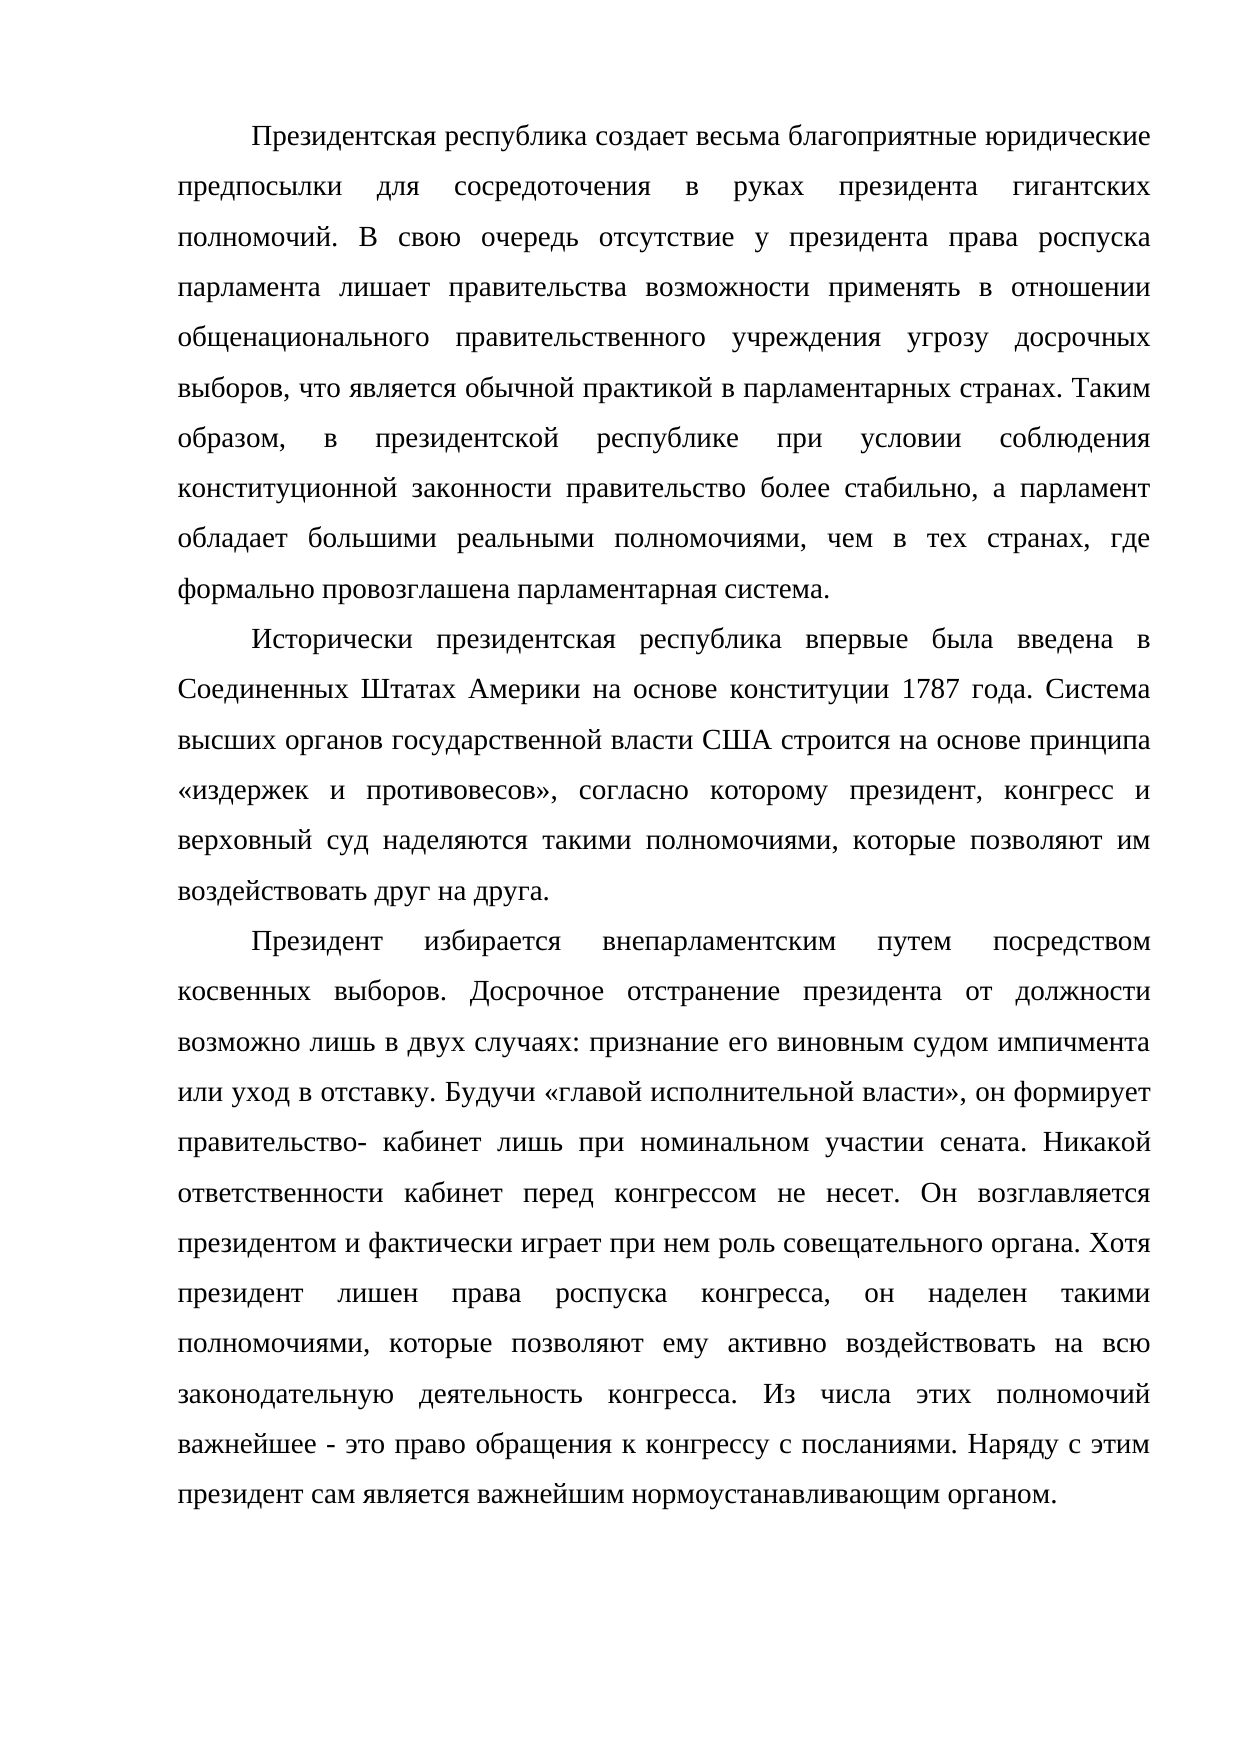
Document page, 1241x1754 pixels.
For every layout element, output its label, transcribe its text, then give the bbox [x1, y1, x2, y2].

text Президент избирается внепарламентским путем посредством косвенных выборов. Досрочное отстранение президента от должности возможно лишь в двух случаях: признание его виновным судом импичмента или уход в отставку. Будучи «главой исполнительной власти», он формирует правительство- кабинет лишь при номинальном участии сената. Никакой ответственности кабинет перед конгрессом не несет. Он возглавляется президентом и фактически играет при нем роль совещательного органа. Хотя президент лишен права роспуска конгресса, он наделен такими полномочиями, которые позволяют ему активно воздействовать на всю законодательную деятельность конгресса. Из числа этих полномочий важнейшее - это право обращения к конгрессу с посланиями. Наряду с этим президент сам является важнейшим нормоустанавливающим органом. [177, 923, 1152, 1510]
text Президентская республика создает весьма благоприятные юридические предпосылки для сосредоточения в руках президента гигантских полномочий. В свою очередь отсутствие у президента права роспуска парламента лишает правительства возможности применять в отношении общенационального правительственного учреждения угрозу досрочных выборов, что является обычной практикой в парламентарных странах. Таким образом, в президентской республике при условии соблюдения конституционной законности правительство более стабильно, а парламент обладает большими реальными полномочиями, чем в тех странах, где формально провозглашена парламентарная система. [177, 118, 1152, 604]
text Исторически президентская республика впервые была введена в Соединенных Штатах Америки на основе конституции 1787 года. Система высших органов государственной власти США строится на основе принципа «издержек и противовесов», согласно которому президент, конгресс и верховный суд наделяются такими полномочиями, которые позволяют им воздействовать друг на друга. [177, 621, 1152, 906]
